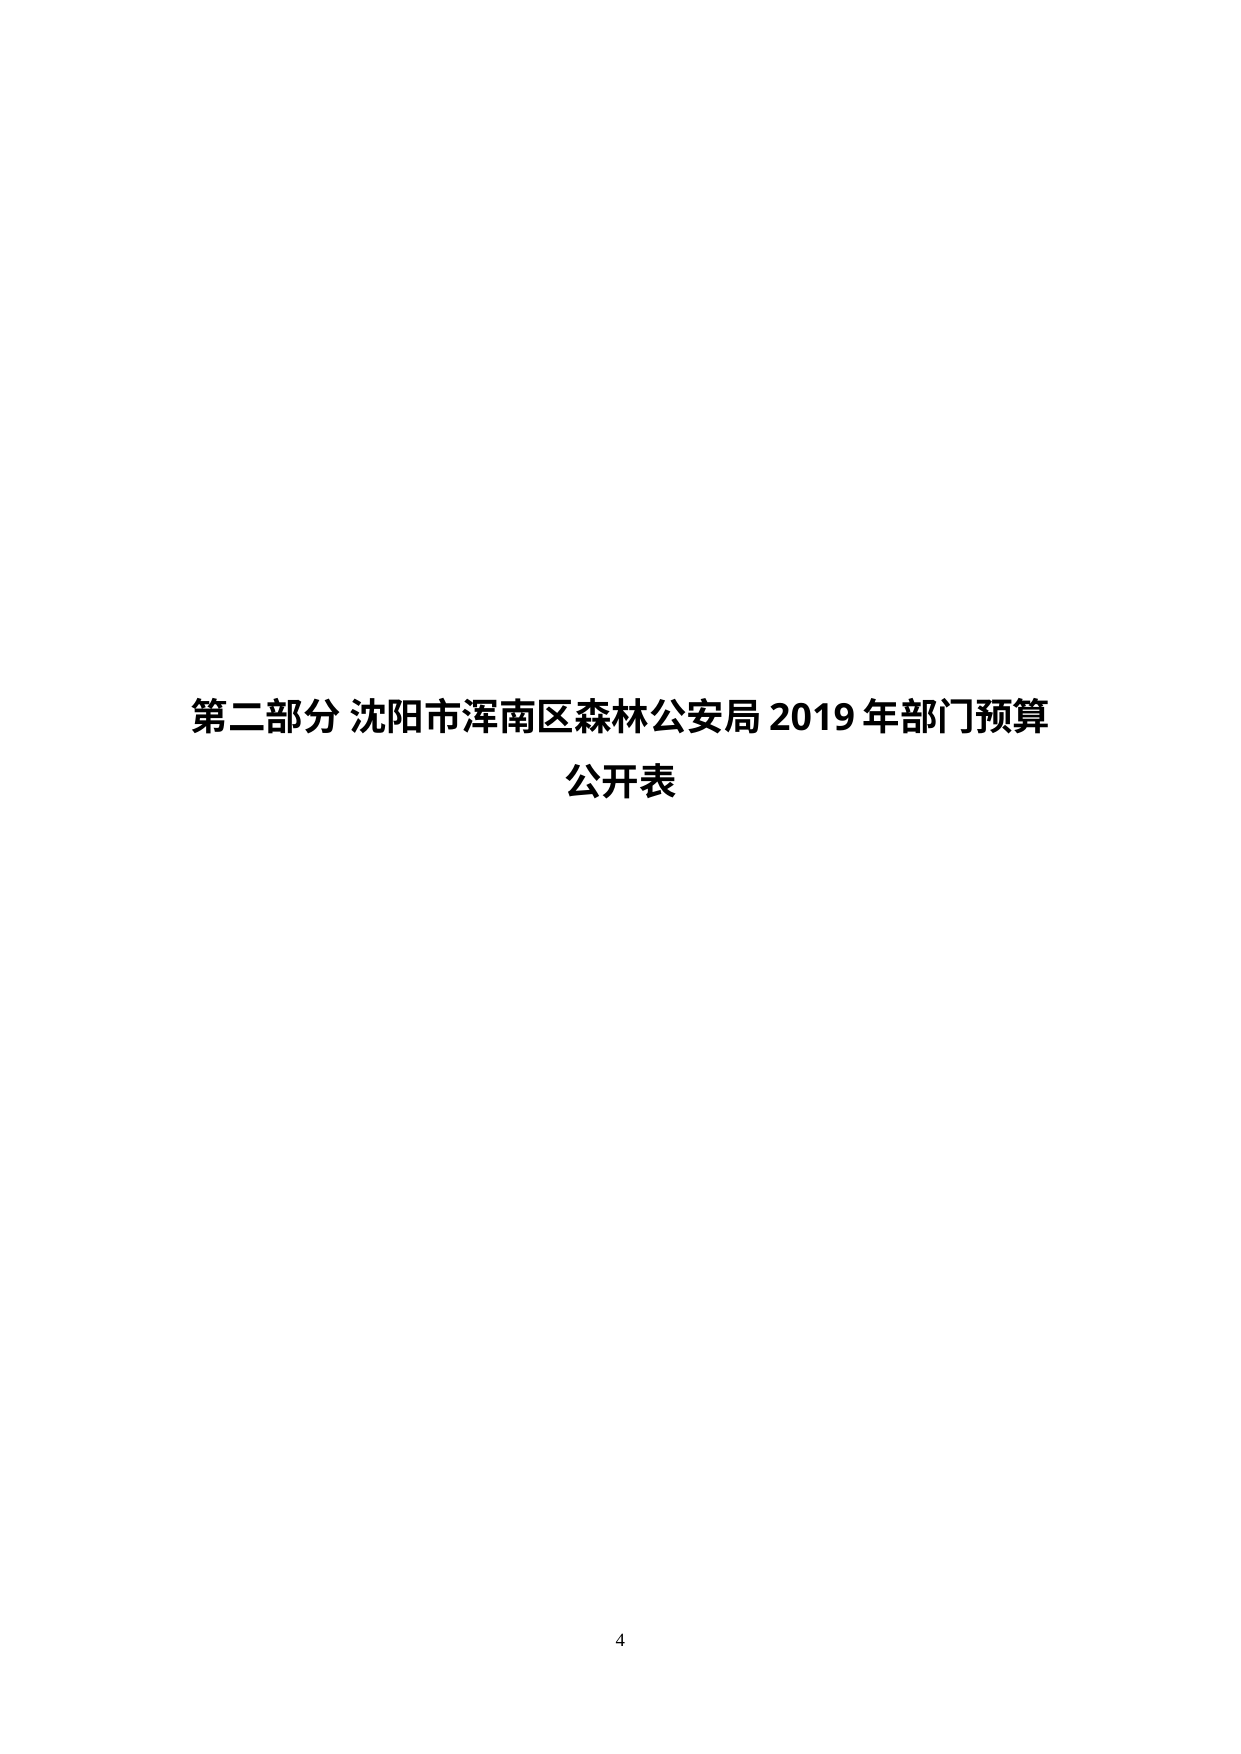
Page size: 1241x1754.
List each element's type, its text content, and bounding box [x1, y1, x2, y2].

text 第二部分 沈阳市浑南区森林公安局2019年部门预算公开表 [187, 682, 1053, 812]
